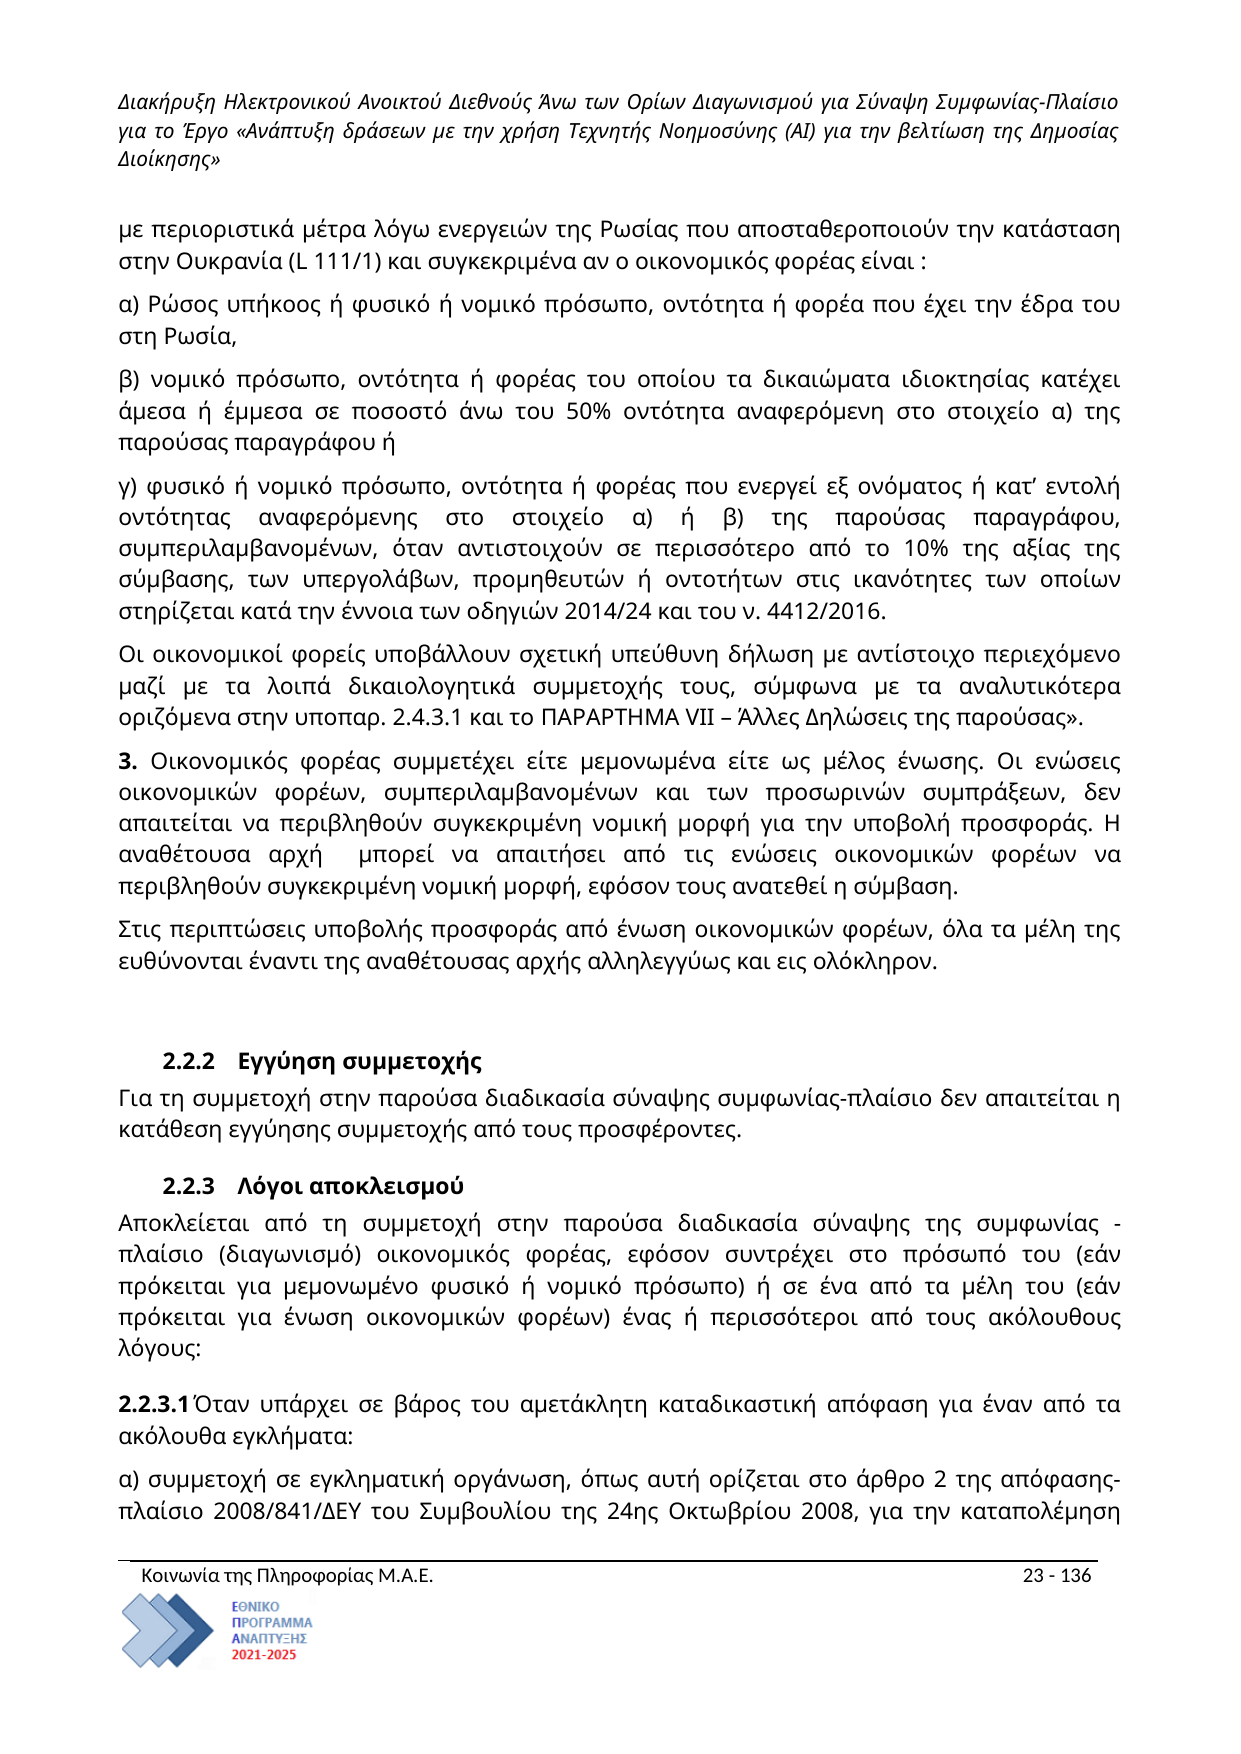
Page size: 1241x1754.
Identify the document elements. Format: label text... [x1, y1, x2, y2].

text β) νομικό πρόσωπο, οντότητα ή φορέας του οποίου τα δικαιώματα ιδιοκτησίας κατέχει άμεσα ή έμμεσα σε ποσοστό άνω του 50% οντότητα αναφερόμενη στο στοιχείο α) της παρούσας παραγράφου ή [118, 363, 1122, 457]
subtitle Λόγοι αποκλεισμού [162, 1169, 1122, 1201]
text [118, 213, 1122, 276]
text 3. Οικονομικός φορέας συμμετέχει είτε μεμονωμένα είτε ως μέλος ένωσης. Οι ενώσεις οικονομικών φορέων, συμπεριλαμβανομένων και των προσωρινών συμπράξεων, δεν απαιτείται να περιβληθούν συγκεκριμένη νομική μορφή για την υποβολή προσφοράς. Η αναθέτουσα αρχή μπορεί να απαιτήσει από τις ενώσεις οικονομικών φορέων να περιβληθούν συγκεκριμένη νομική μορφή, εφόσον τους ανατεθεί η σύμβαση. [118, 744, 1122, 901]
text Στις περιπτώσεις υποβολής προσφοράς από ένωση οικονομικών φορέων, όλα τα μέλη της ευθύνονται έναντι της αναθέτουσας αρχής αλληλεγγύως και εις ολόκληρον. [118, 913, 1122, 976]
text Για τη συμμετοχή στην παρούσα διαδικασία σύναψης συμφωνίας-πλαίσιο δεν απαιτείται η κατάθεση εγγύησης συμμετοχής από τους προσφέροντες. [118, 1082, 1122, 1144]
text α) Ρώσος υπήκοος ή φυσικό ή νομικό πρόσωπο, οντότητα ή φορέα που έχει την έδρα του στη Ρωσία, [118, 288, 1122, 351]
text Αποκλείεται από τη συμμετοχή στην παρούσα διαδικασία σύναψης της συμφωνίας - πλαίσιο (διαγωνισμό) οικονομικός φορέας, εφόσον συντρέχει στο πρόσωπό του (εάν πρόκειται για μεμονωμένο φυσικό ή νομικό πρόσωπο) ή σε ένα από τα μέλη του (εάν πρόκειται για ένωση οικονομικών φορέων) ένας ή περισσότεροι από τους ακόλουθους λόγους: [118, 1207, 1122, 1363]
subtitle Εγγύηση συμμετοχής [162, 1044, 1122, 1076]
list Όταν υπάρχει σε βάρος του αμετάκλητη καταδικαστική απόφαση για έναν από τα ακόλουθα εγκλήματα: [118, 1388, 1122, 1451]
text Οι οικονομικοί φορείς υποβάλλουν σχετική υπεύθυνη δήλωση με αντίστοιχο περιεχόμενο μαζί με τα λοιπά δικαιολογητικά συμμετοχής τους, σύμφωνα με τα αναλυτικότερα οριζόμενα στην υποπαρ. 2.4.3.1 και το ΠΑΡΑΡΤΗΜΑ VIΙ – Άλλες Δηλώσεις της παρούσας». [118, 638, 1122, 732]
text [118, 1463, 1122, 1526]
text γ) φυσικό ή νομικό πρόσωπο, οντότητα ή φορέας που ενεργεί εξ ονόματος ή κατ’ εντολή οντότητας αναφερόμενης στο στοιχείο α) ή β) της παρούσας παραγράφου, συμπεριλαμβανομένων, όταν αντιστοιχούν σε περισσότερο από το 10% της αξίας της σύμβασης, των υπεργολάβων, προμηθευτών ή οντοτήτων στις ικανότητες των οποίων στηρίζεται κατά την έννοια των οδηγιών 2014/24 και του ν. 4412/2016. [118, 469, 1122, 626]
